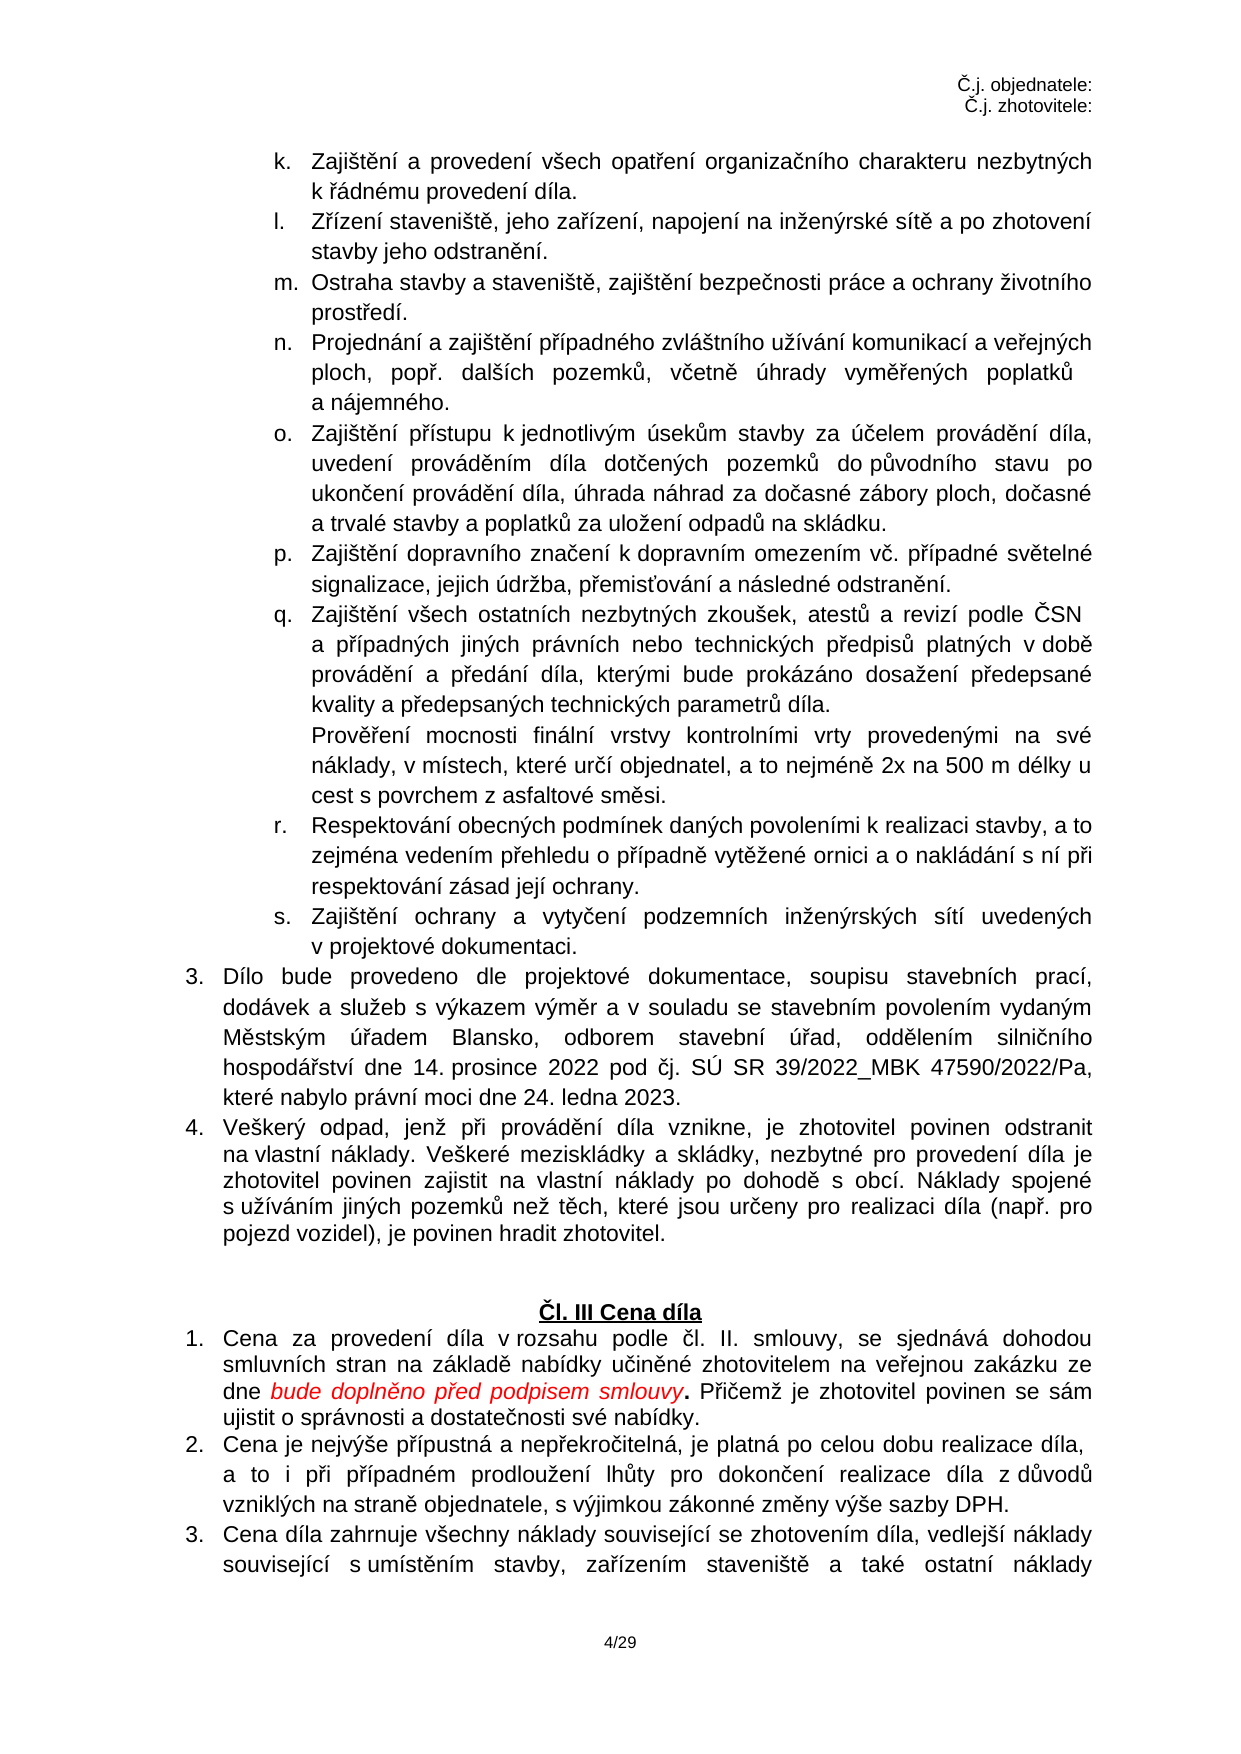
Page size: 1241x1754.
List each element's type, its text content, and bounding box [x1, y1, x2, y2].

list Zajištění dopravního značení k dopravním omezením vč. případné světelné signalizace, jejich údržba, přemisťování a následné odstranění. [274, 540, 1093, 597]
list Cena je nejvýše přípustná a nepřekročitelná, je platná po celou dobu realizace díla, a to i při případném prodloužení lhůty pro dokončení realizace díla z důvodů vzniklých na straně objednatele, s výjimkou zákonné změny výše sazby DPH. [185, 1431, 1093, 1517]
list Zajištění ochrany a vytyčení podzemních inženýrských sítí uvedených v projektové dokumentaci. [274, 903, 1093, 959]
list Zřízení staveniště, jeho zařízení, napojení na inženýrské sítě a po zhotovení stavby jeho odstranění. [274, 208, 1093, 264]
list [185, 1521, 1093, 1578]
list Ostraha stavby a staveniště, zajištění bezpečnosti práce a ochrany životního prostředí. [274, 268, 1093, 325]
text Čl. III Cena díla [148, 1299, 1093, 1325]
list Prověření mocnosti finální vrstvy kontrolními vrty provedenými na své náklady, v místech, které určí objednatel, a to nejméně 2x na 500 m délky u cest s povrchem z asfaltové směsi. [311, 722, 1093, 808]
list Respektování obecných podmínek daných povoleními k realizaci stavby, a to zejména vedením přehledu o případně vytěžené ornici a o nakládání s ní při respektování zásad její ochrany. [274, 812, 1093, 899]
list Zajištění všech ostatních nezbytných zkoušek, atestů a revizí podle ČSN a případných jiných právních nebo technických předpisů platných v době provádění a předání díla, kterými bude prokázáno dosažení předepsané kvality a předepsaných technických parametrů díla. [274, 601, 1093, 718]
list Projednání a zajištění případného zvláštního užívání komunikací a veřejných ploch, popř. dalších pozemků, včetně úhrady vyměřených poplatků a nájemného. [274, 329, 1093, 416]
list Zajištění přístupu k jednotlivým úsekům stavby za účelem provádění díla, uvedení prováděním díla dotčených pozemků do původního stavu po ukončení provádění díla, úhrada náhrad za dočasné zábory ploch, dočasné a trvalé stavby a poplatků za uložení odpadů na skládku. [274, 419, 1093, 536]
list Zajištění a provedení všech opatření organizačního charakteru nezbytných k řádnému provedení díla. [274, 148, 1093, 204]
list Veškerý odpad, jenž při provádění díla vznikne, je zhotovitel povinen odstranit na vlastní náklady. Veškeré meziskládky a skládky, nezbytné pro provedení díla je zhotovitel povinen zajistit na vlastní náklady po dohodě s obcí. Náklady spojené s užíváním jiných pozemků než těch, které jsou určeny pro realizaci díla (např. pro pojezd vozidel), je povinen hradit zhotovitel. [185, 1114, 1093, 1246]
list Cena za provedení díla v rozsahu podle čl. II. smlouvy, se sjednává dohodou smluvních stran na základě nabídky učiněné zhotovitelem na veřejnou zakázku ze dne bude doplněno před podpisem smlouvy. Přičemž je zhotovitel povinen se sám ujistit o správnosti a dostatečnosti své nabídky. [185, 1325, 1093, 1431]
list Dílo bude provedeno dle projektové dokumentace, soupisu stavebních prací, dodávek a služeb s výkazem výměr a v souladu se stavebním povolením vydaným Městským úřadem Blansko, odborem stavební úřad, oddělením silničního hospodářství dne 14. prosince 2022 pod čj. SÚ SR 39/2022_MBK 47590/2022/Pa, které nabylo právní moci dne 24. ledna 2023. [185, 963, 1093, 1110]
